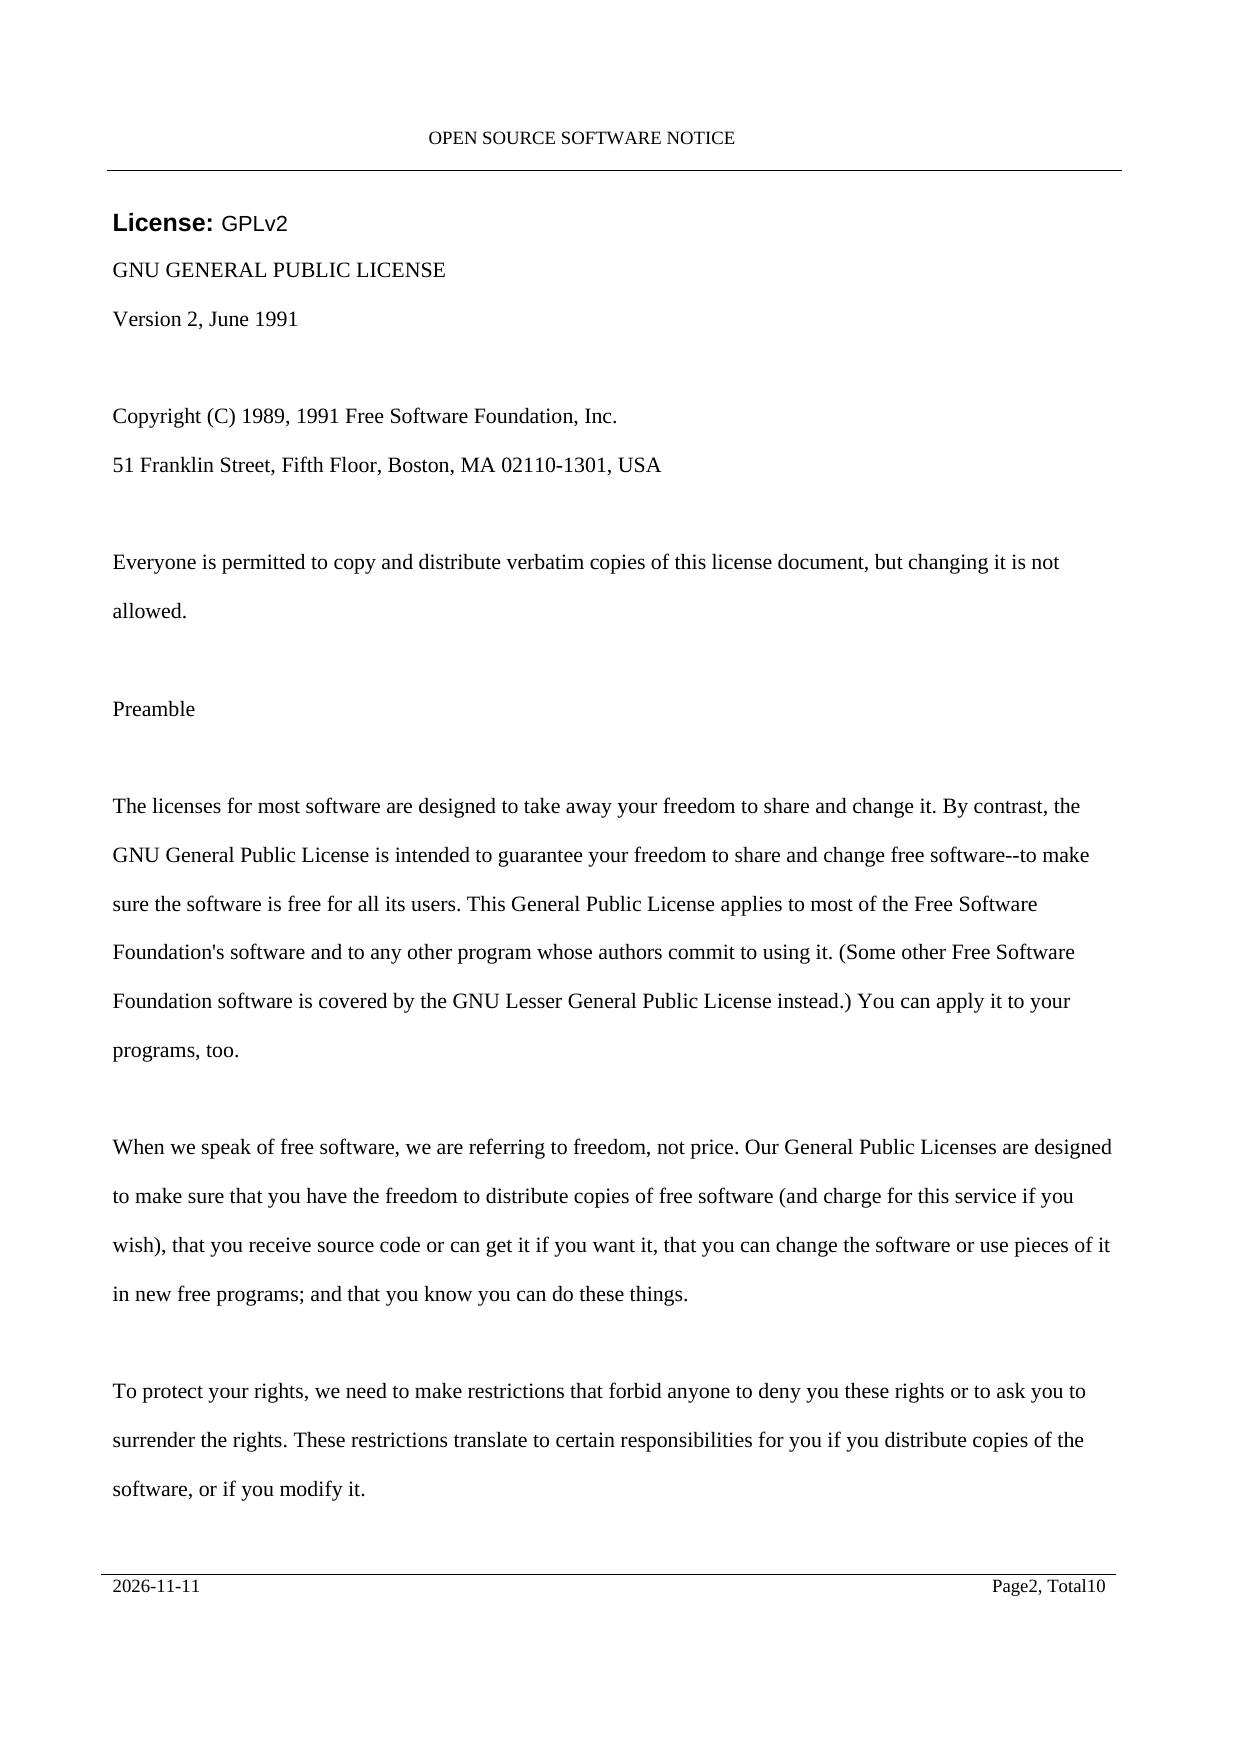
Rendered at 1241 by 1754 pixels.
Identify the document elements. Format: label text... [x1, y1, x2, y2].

text License: GPLv2 [112, 206, 1128, 239]
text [112, 253, 1128, 1504]
